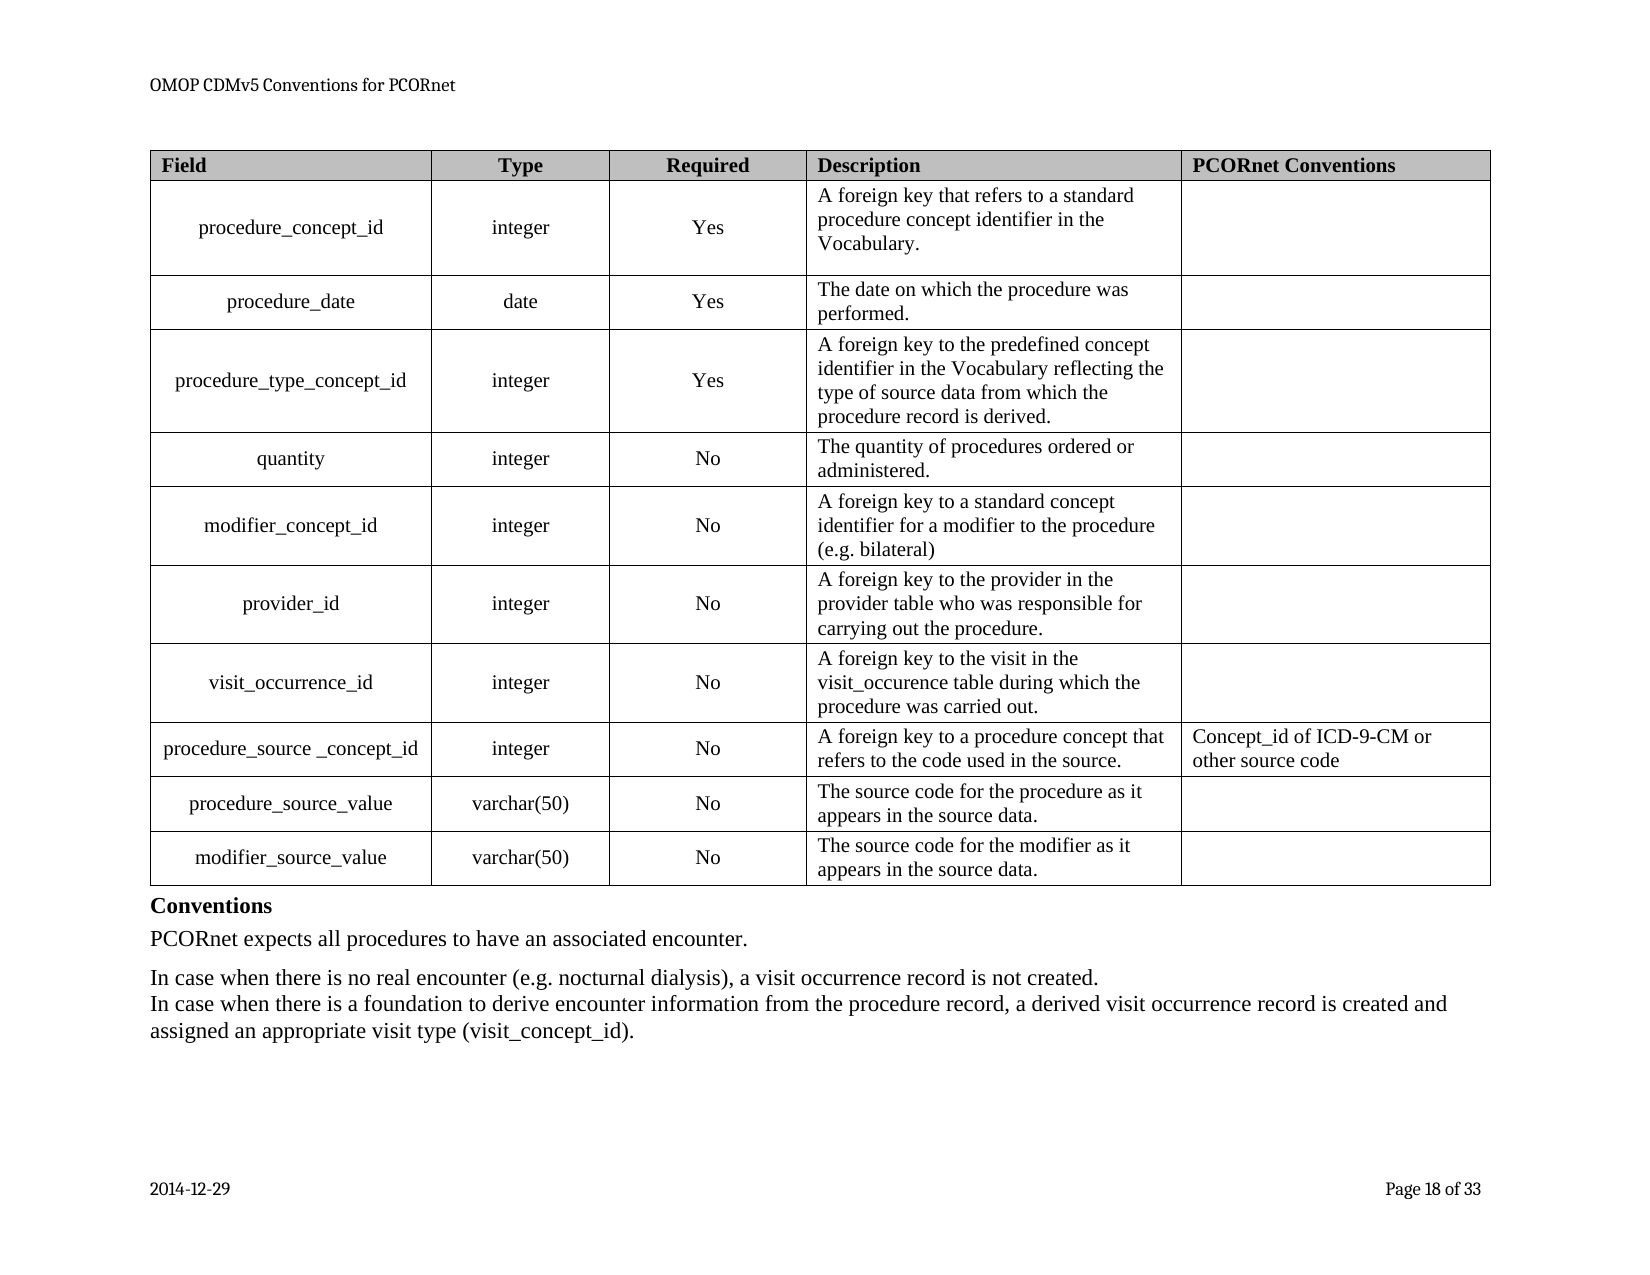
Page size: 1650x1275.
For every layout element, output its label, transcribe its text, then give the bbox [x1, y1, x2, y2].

table_cell provider_id [151, 566, 431, 643]
table_cell A foreign key to the provider in the provider table who was responsible for carrying out the procedure. [807, 566, 1181, 643]
table_cell No [610, 832, 806, 885]
table_cell No [610, 777, 806, 831]
table_cell [1182, 487, 1490, 565]
table_cell integer [432, 330, 609, 432]
table_cell modifier_concept_id [151, 487, 431, 565]
table_cell modifier_source_value [151, 832, 431, 885]
table_header Field [151, 151, 431, 180]
table_cell No [610, 433, 806, 486]
text PCORnet expects all procedures to have an associated encounter. [150, 925, 1481, 951]
table_cell The source code for the procedure as it appears in the source data. [807, 777, 1181, 831]
table_cell integer [432, 723, 609, 776]
table_cell The date on which the procedure was performed. [807, 276, 1181, 329]
table_cell visit_occurrence_id [151, 644, 431, 722]
table_header Description [807, 151, 1181, 180]
table_cell procedure_source_value [151, 777, 431, 831]
table_cell integer [432, 566, 609, 643]
table_cell A foreign key to the visit in the visit_occurence table during which the procedure was carried out. [807, 644, 1181, 722]
table_cell No [610, 566, 806, 643]
table_header PCORnet Conventions [1182, 151, 1490, 180]
list In case when there is a foundation to derive encounter information from the procedure record, a derived visit occurrence record is created and assigned an appropriate visit type (visit_concept_id). [150, 990, 1481, 1043]
table_cell integer [432, 644, 609, 722]
table_cell varchar(50) [432, 777, 609, 831]
table_cell A foreign key to a procedure concept that refers to the code used in the source. [807, 723, 1181, 776]
table_cell [1182, 566, 1490, 643]
table_cell integer [432, 181, 609, 274]
table_cell [1182, 644, 1490, 722]
table_cell The source code for the modifier as it appears in the source data. [807, 832, 1181, 885]
table_cell A foreign key to the predefined concept identifier in the Vocabulary reflecting the type of source data from which the procedure record is derived. [807, 330, 1181, 432]
table_cell No [610, 723, 806, 776]
table_cell [1182, 832, 1490, 885]
table_cell Yes [610, 276, 806, 329]
table_cell procedure_date [151, 276, 431, 329]
table_cell Concept_id of ICD-9-CM or other source code [1182, 723, 1490, 776]
table_cell date [432, 276, 609, 329]
table_cell procedure_concept_id [151, 181, 431, 274]
table_cell [1182, 276, 1490, 329]
table_cell [1182, 181, 1490, 274]
table_cell No [610, 644, 806, 722]
table_cell quantity [151, 433, 431, 486]
table_cell [1182, 777, 1490, 831]
text Conventions [150, 892, 1481, 919]
table_cell [1182, 330, 1490, 432]
table_cell varchar(50) [432, 832, 609, 885]
table_cell No [610, 487, 806, 565]
table_cell The quantity of procedures ordered or administered. [807, 433, 1181, 486]
table_cell A foreign key that refers to a standard procedure concept identifier in the Vocabulary. [807, 181, 1181, 274]
table_cell integer [432, 487, 609, 565]
table_cell procedure_source _concept_id [151, 723, 431, 776]
table_cell Yes [610, 330, 806, 432]
table_cell integer [432, 433, 609, 486]
table_cell [1182, 433, 1490, 486]
table_header Required [610, 151, 806, 180]
list In case when there is no real encounter (e.g. nocturnal dialysis), a visit occurrence record is not created. [150, 964, 1481, 990]
table_cell procedure_type_concept_id [151, 330, 431, 432]
table_header Type [432, 151, 609, 180]
table_cell Yes [610, 181, 806, 274]
table_cell A foreign key to a standard concept identifier for a modifier to the procedure (e.g. bilateral) [807, 487, 1181, 565]
